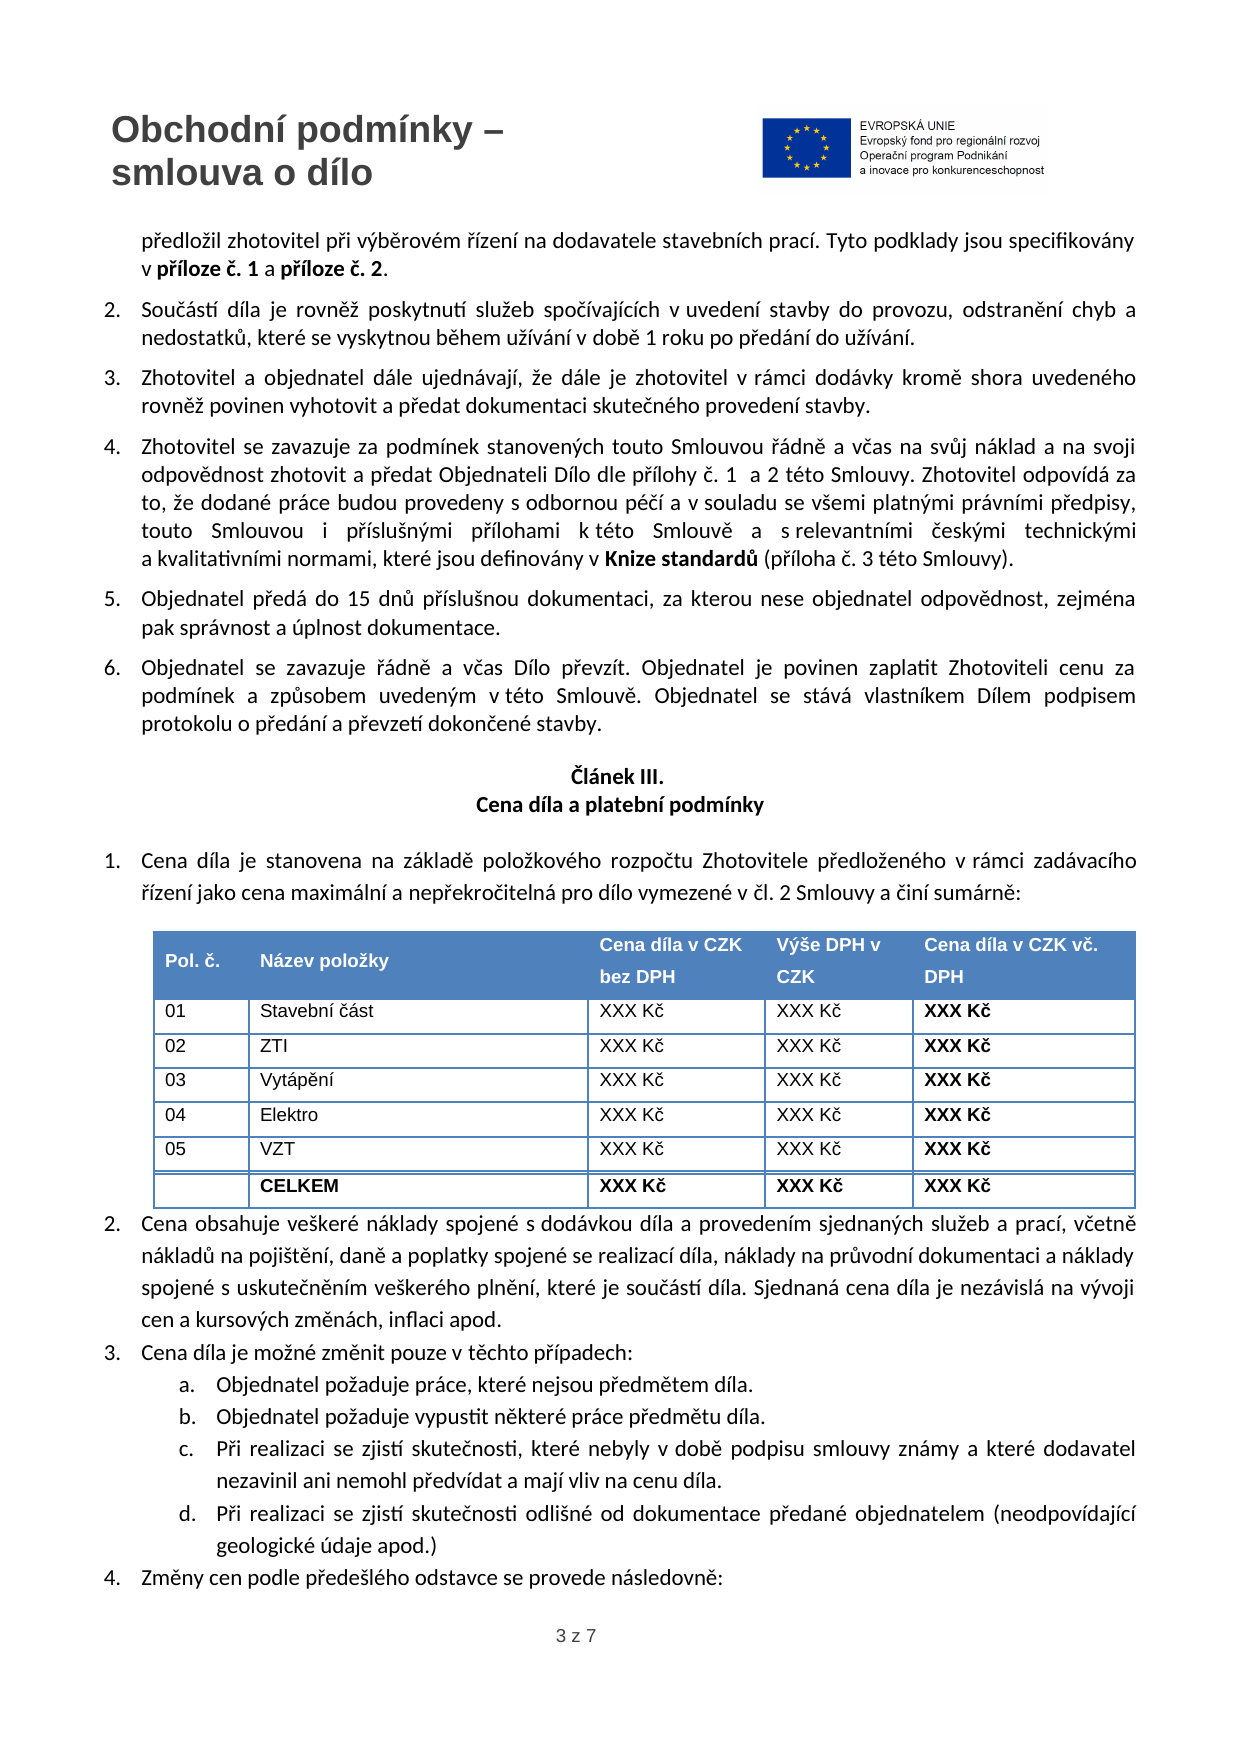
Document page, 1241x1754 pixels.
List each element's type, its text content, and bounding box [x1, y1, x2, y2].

list Zhotovitel a objednatel dále ujednávají, že dále je zhotovitel v rámci dodávky kromě shora uvedeného rovněž povinen vyhotovit a předat dokumentaci skutečného provedení stavby. [103, 363, 1137, 419]
table_cell XXX Kč [914, 1175, 1134, 1207]
table_header Cena díla v CZK bez DPH [589, 934, 764, 998]
text Cena díla a platební podmínky [103, 790, 1137, 818]
table_cell CELKEM [250, 1175, 587, 1207]
table_cell 02 [155, 1035, 248, 1067]
list Objednatel předá do 15 dnů příslušnou dokumentaci, za kterou nese objednatel odpovědnost, zejména pak správnost a úplnost dokumentace. [103, 584, 1137, 641]
picture [758, 104, 1048, 196]
table_cell XXX Kč [914, 1103, 1134, 1136]
list Cena obsahuje veškeré náklady spojené s dodávkou díla a provedením sjednaných služeb a prací, včetně nákladů na pojištění, daně a poplatky spojené se realizací díla, náklady na průvodní dokumentaci a náklady spojené s uskutečněním veškerého plnění, které je součástí díla. Sjednaná cena díla je nezávislá na vývoji cen a kursových změnách, inflaci apod. [103, 1209, 1137, 1334]
table_cell XXX Kč [589, 1035, 764, 1067]
table_cell XXX Kč [766, 1000, 912, 1032]
table_cell 04 [155, 1103, 248, 1136]
list Objednatel požaduje vypustit některé práce předmětu díla. [178, 1402, 1137, 1430]
table_cell XXX Kč [766, 1175, 912, 1207]
table_cell Vytápění [250, 1069, 587, 1101]
table_cell XXX Kč [589, 1103, 764, 1136]
list Při realizaci se zjistí skutečnosti, které nebyly v době podpisu smlouvy známy a které dodavatel nezavinil ani nemohl předvídat a mají vliv na cenu díla. [178, 1434, 1137, 1494]
table_cell Stavební část [250, 1000, 587, 1032]
table_cell XXX Kč [766, 1069, 912, 1101]
table_cell XXX Kč [589, 1000, 764, 1032]
list Změny cen podle předešlého odstavce se provede následovně: [103, 1563, 1137, 1591]
list Při realizaci se zjistí skutečnosti odlišné od dokumentace předané objednatelem (neodpovídající geologické údaje apod.) [178, 1499, 1137, 1559]
list Objednatel se zavazuje řádně a včas Dílo převzít. Objednatel je povinen zaplatit Zhotoviteli cenu za podmínek a způsobem uvedeným v této Smlouvě. Objednatel se stává vlastníkem Dílem podpisem protokolu o předání a převzetí dokončené stavby. [103, 653, 1137, 737]
list Objednatel požaduje práce, které nejsou předmětem díla. [178, 1370, 1137, 1398]
table_cell XXX Kč [914, 1000, 1134, 1032]
table_cell Elektro [250, 1103, 587, 1136]
table_cell [155, 1175, 248, 1207]
list Cena díla je možné změnit pouze v těchto případech: [103, 1338, 1137, 1366]
text Článek III. [103, 762, 1137, 790]
table_cell XXX Kč [766, 1103, 912, 1136]
table_cell 05 [155, 1138, 248, 1170]
table_cell XXX Kč [589, 1069, 764, 1101]
list Součástí díla je rovněž poskytnutí služeb spočívajících v uvedení stavby do provozu, odstranění chyb a nedostatků, které se vyskytnou během užívání v době 1 roku po předání do užívání. [103, 295, 1137, 351]
table_cell XXX Kč [766, 1035, 912, 1067]
table_header Název položky [250, 934, 587, 998]
list Cena díla je stanovena na základě položkového rozpočtu Zhotovitele předloženého v rámci zadávacího řízení jako cena maximální a nepřekročitelná pro dílo vymezené v čl. 2 Smlouvy a činí sumárně: [103, 846, 1137, 906]
table_header Výše DPH v CZK [766, 934, 912, 998]
table_cell XXX Kč [914, 1035, 1134, 1067]
table_cell 03 [155, 1069, 248, 1101]
table_cell VZT [250, 1138, 587, 1170]
table_cell ZTI [250, 1035, 587, 1067]
table_header Pol. č. [155, 934, 248, 998]
list Zhotovitel se zavazuje za podmínek stanovených touto Smlouvou řádně a včas na svůj náklad a na svoji odpovědnost zhotovit a předat Objednateli Dílo dle přílohy č. 1 a 2 této Smlouvy. Zhotovitel odpovídá za to, že dodané práce budou provedeny s odbornou péčí a v souladu se všemi platnými právními předpisy, touto Smlouvou i příslušnými přílohami k této Smlouvě a s relevantními českými technickými a kvalitativními normami, které jsou definovány v Knize standardů (příloha č. 3 této Smlouvy). [103, 432, 1137, 572]
table_cell XXX Kč [766, 1138, 912, 1170]
table_cell 01 [155, 1000, 248, 1032]
table_cell XXX Kč [589, 1138, 764, 1170]
table_cell XXX Kč [589, 1175, 764, 1207]
table_cell XXX Kč [914, 1069, 1134, 1101]
table_cell XXX Kč [914, 1138, 1134, 1170]
table_header Cena díla v CZK vč. DPH [914, 934, 1134, 998]
